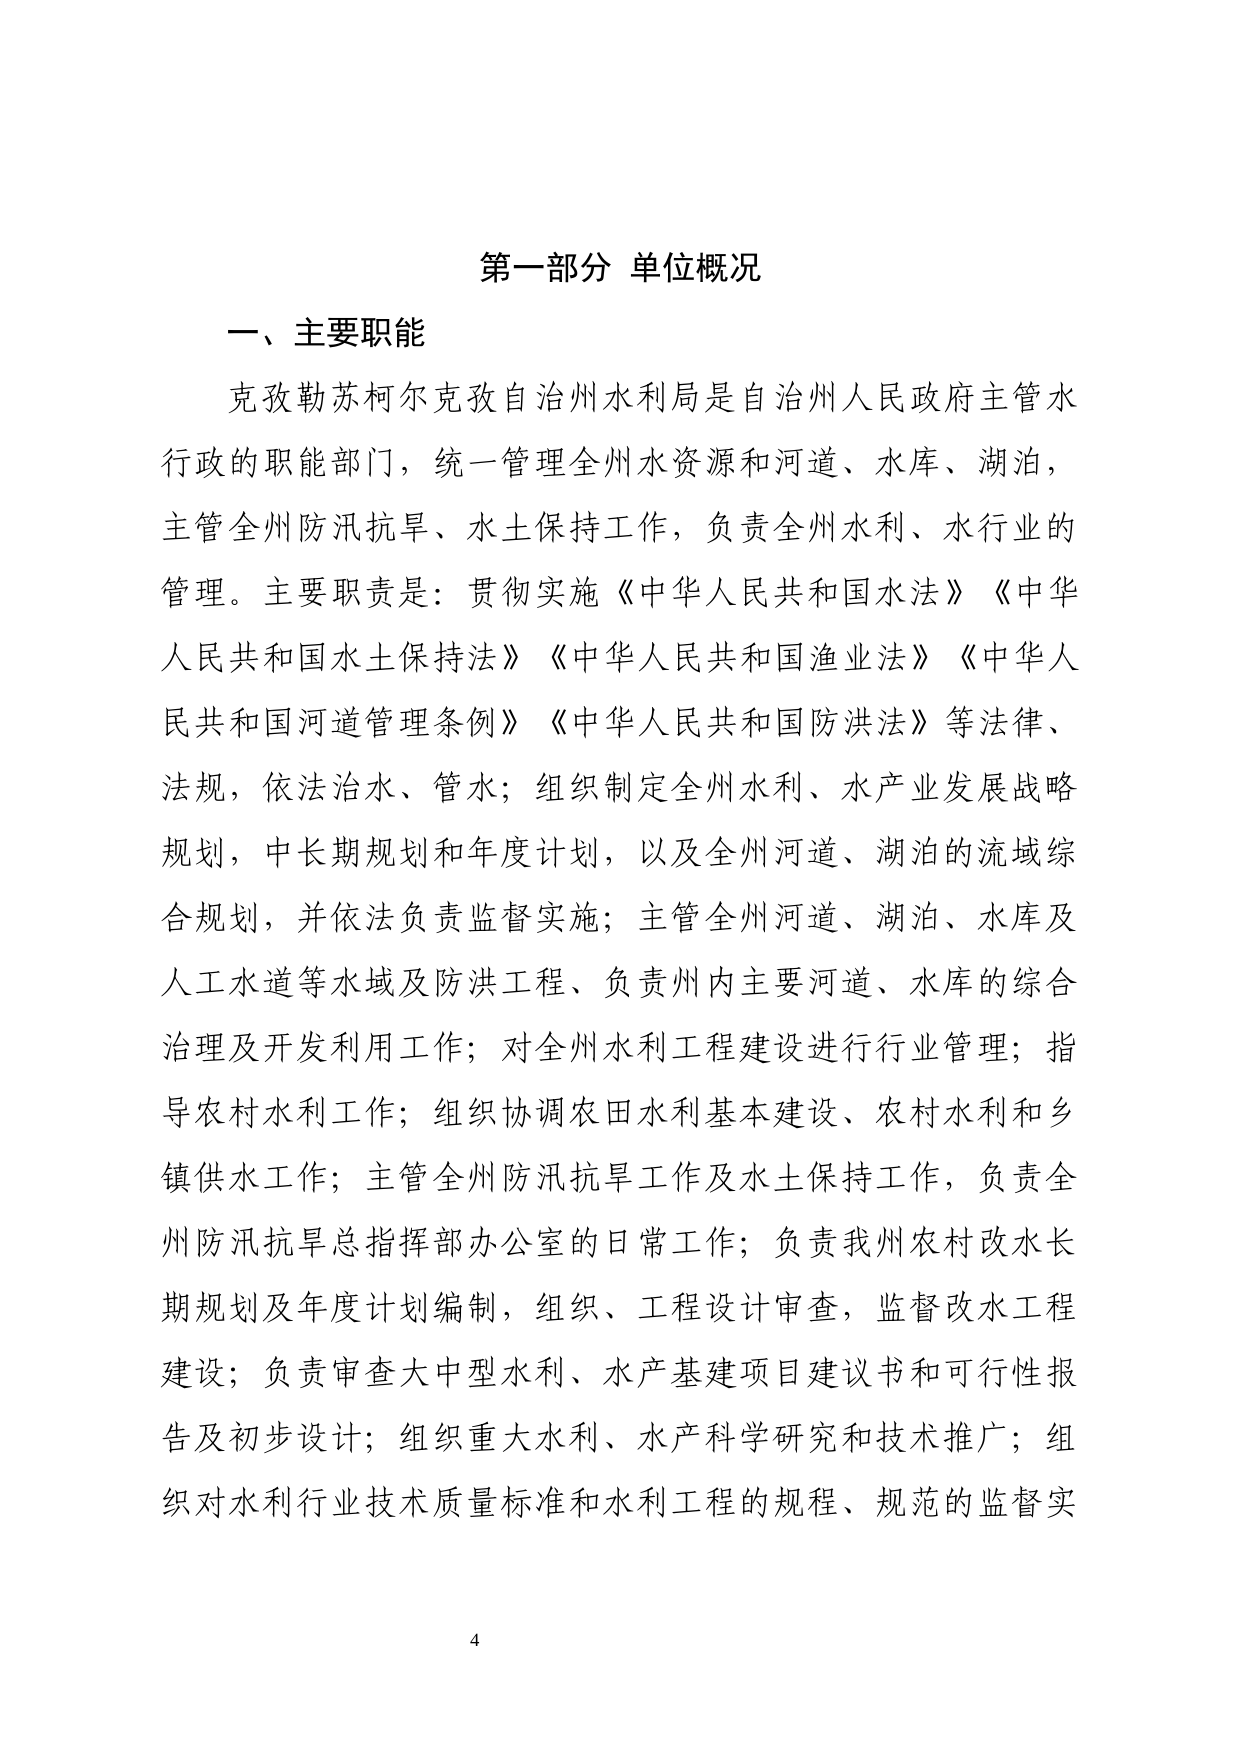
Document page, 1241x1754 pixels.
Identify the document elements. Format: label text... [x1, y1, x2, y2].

text 第一部分 单位概况 [159, 233, 1081, 298]
text 一、主要职能 [159, 298, 1081, 363]
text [159, 363, 1081, 1533]
